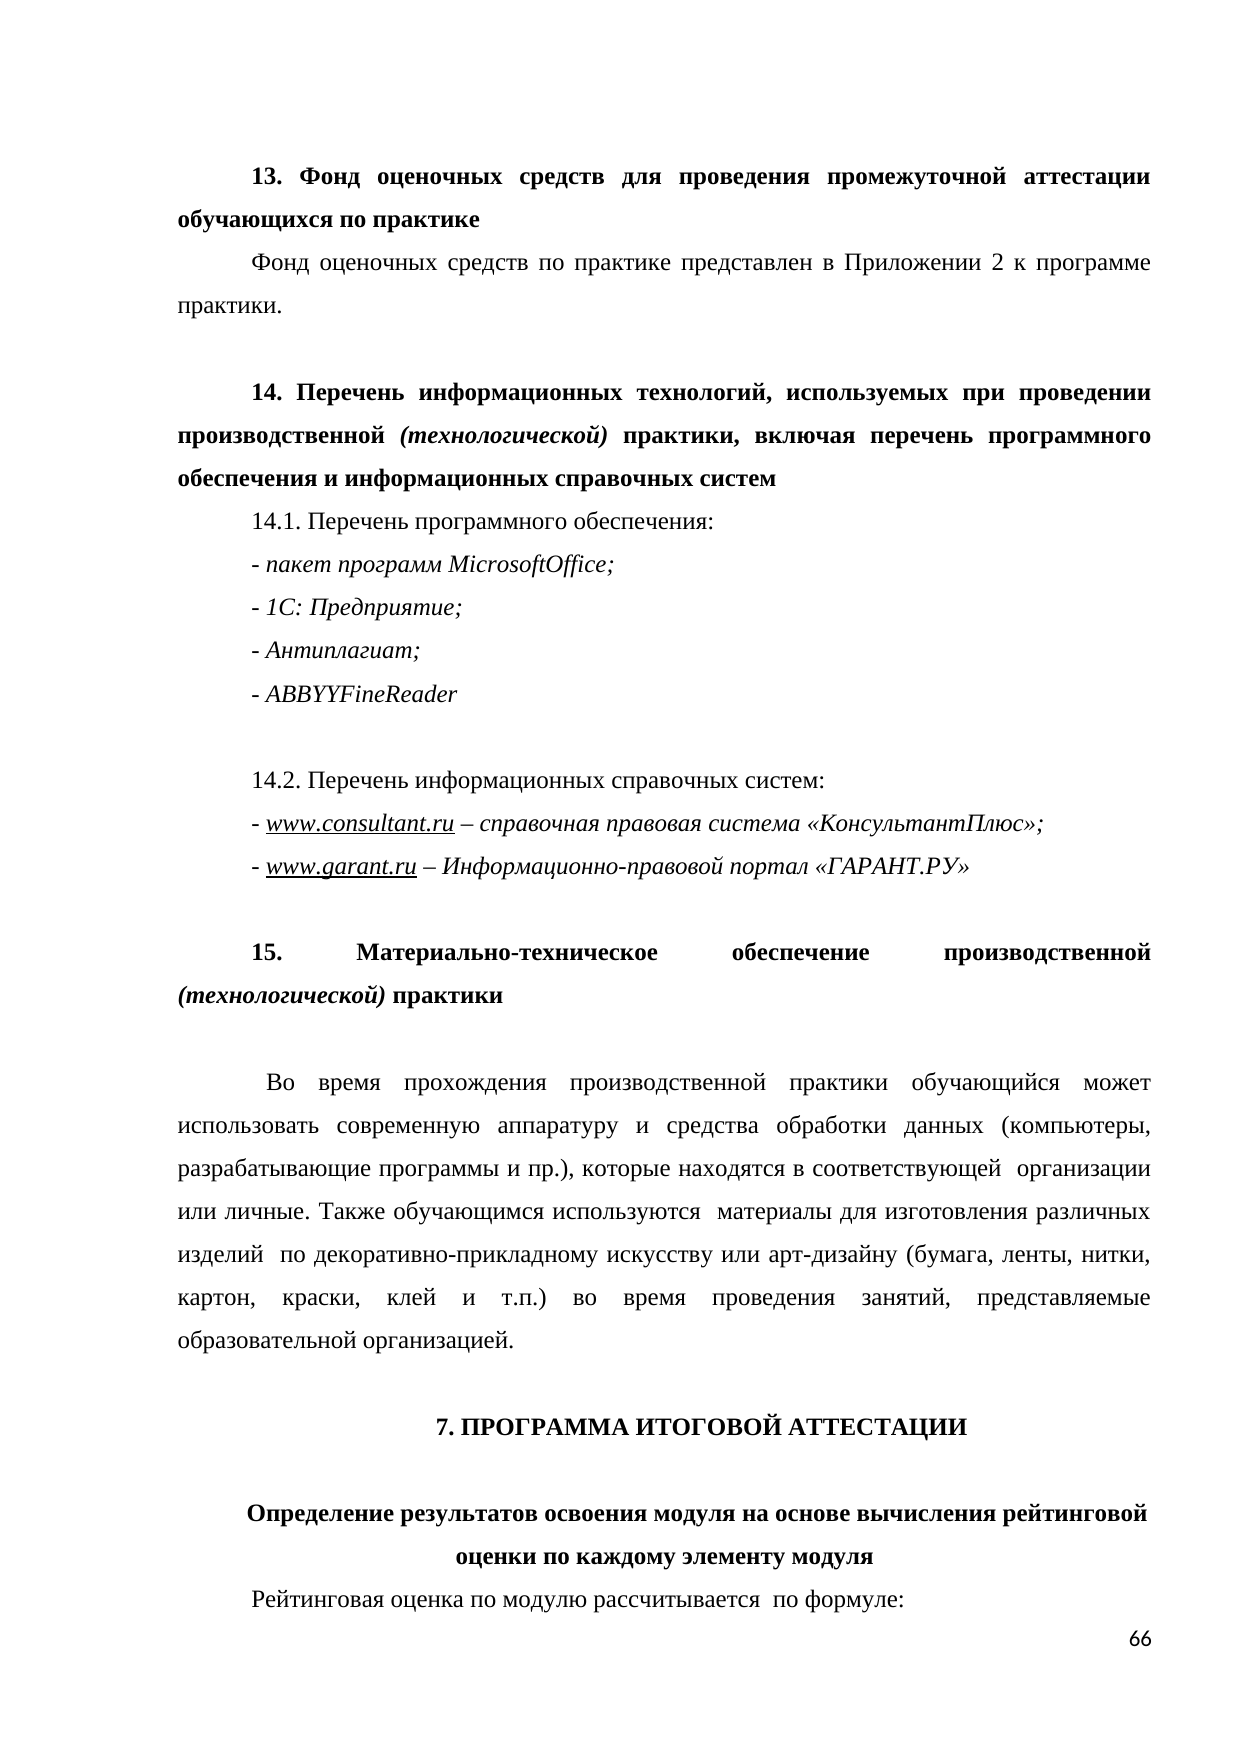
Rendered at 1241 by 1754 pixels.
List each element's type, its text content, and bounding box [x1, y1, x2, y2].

text 15. Материально-техническое обеспечение производственной (технологической) практики [177, 937, 1152, 1009]
text - ABBYYFineReader [177, 679, 1152, 707]
text 14. Перечень информационных технологий, используемых при проведении производственной (технологической) практики, включая перечень программного обеспечения и информационных справочных систем [177, 377, 1152, 492]
text 7. ПРОГРАММА ИТОГОВОЙ АТТЕСТАЦИИ [177, 1412, 1152, 1441]
text - www.garant.ru – Информационно-правовой портал «ГАРАНТ.РУ» [177, 851, 1152, 880]
text Во время прохождения производственной практики обучающийся может использовать современную аппаратуру и средства обработки данных (компьютеры, разрабатывающие программы и пр.), которые находятся в соответствующей организации или личные. Также обучающимся используются материалы для изготовления различных изделий по декоративно-прикладному искусству или арт-дизайну (бумага, ленты, нитки, картон, краски, клей и т.п.) во время проведения занятий, представляемые образовательной организацией. [177, 1067, 1152, 1354]
text - пакет программ MicrosoftOffice; [177, 549, 1152, 578]
text 13. Фонд оценочных средств для проведения промежуточной аттестации обучающихся по практике [177, 161, 1152, 233]
text Рейтинговая оценка по модулю рассчитывается по формуле: [177, 1584, 1152, 1613]
text - 1С: Предприятие; [177, 592, 1152, 621]
text - Антиплагиат; [177, 636, 1152, 664]
text - www.consultant.ru – справочная правовая система «КонсультантПлюс»; [177, 808, 1152, 837]
text 14.1. Перечень программного обеспечения: [177, 506, 1152, 535]
text 14.2. Перечень информационных справочных систем: [177, 765, 1152, 794]
text Определение результатов освоения модуля на основе вычисления рейтинговой оценки по каждому элементу модуля [177, 1498, 1152, 1570]
text Фонд оценочных средств по практике представлен в Приложении 2 к программе практики. [177, 247, 1152, 319]
